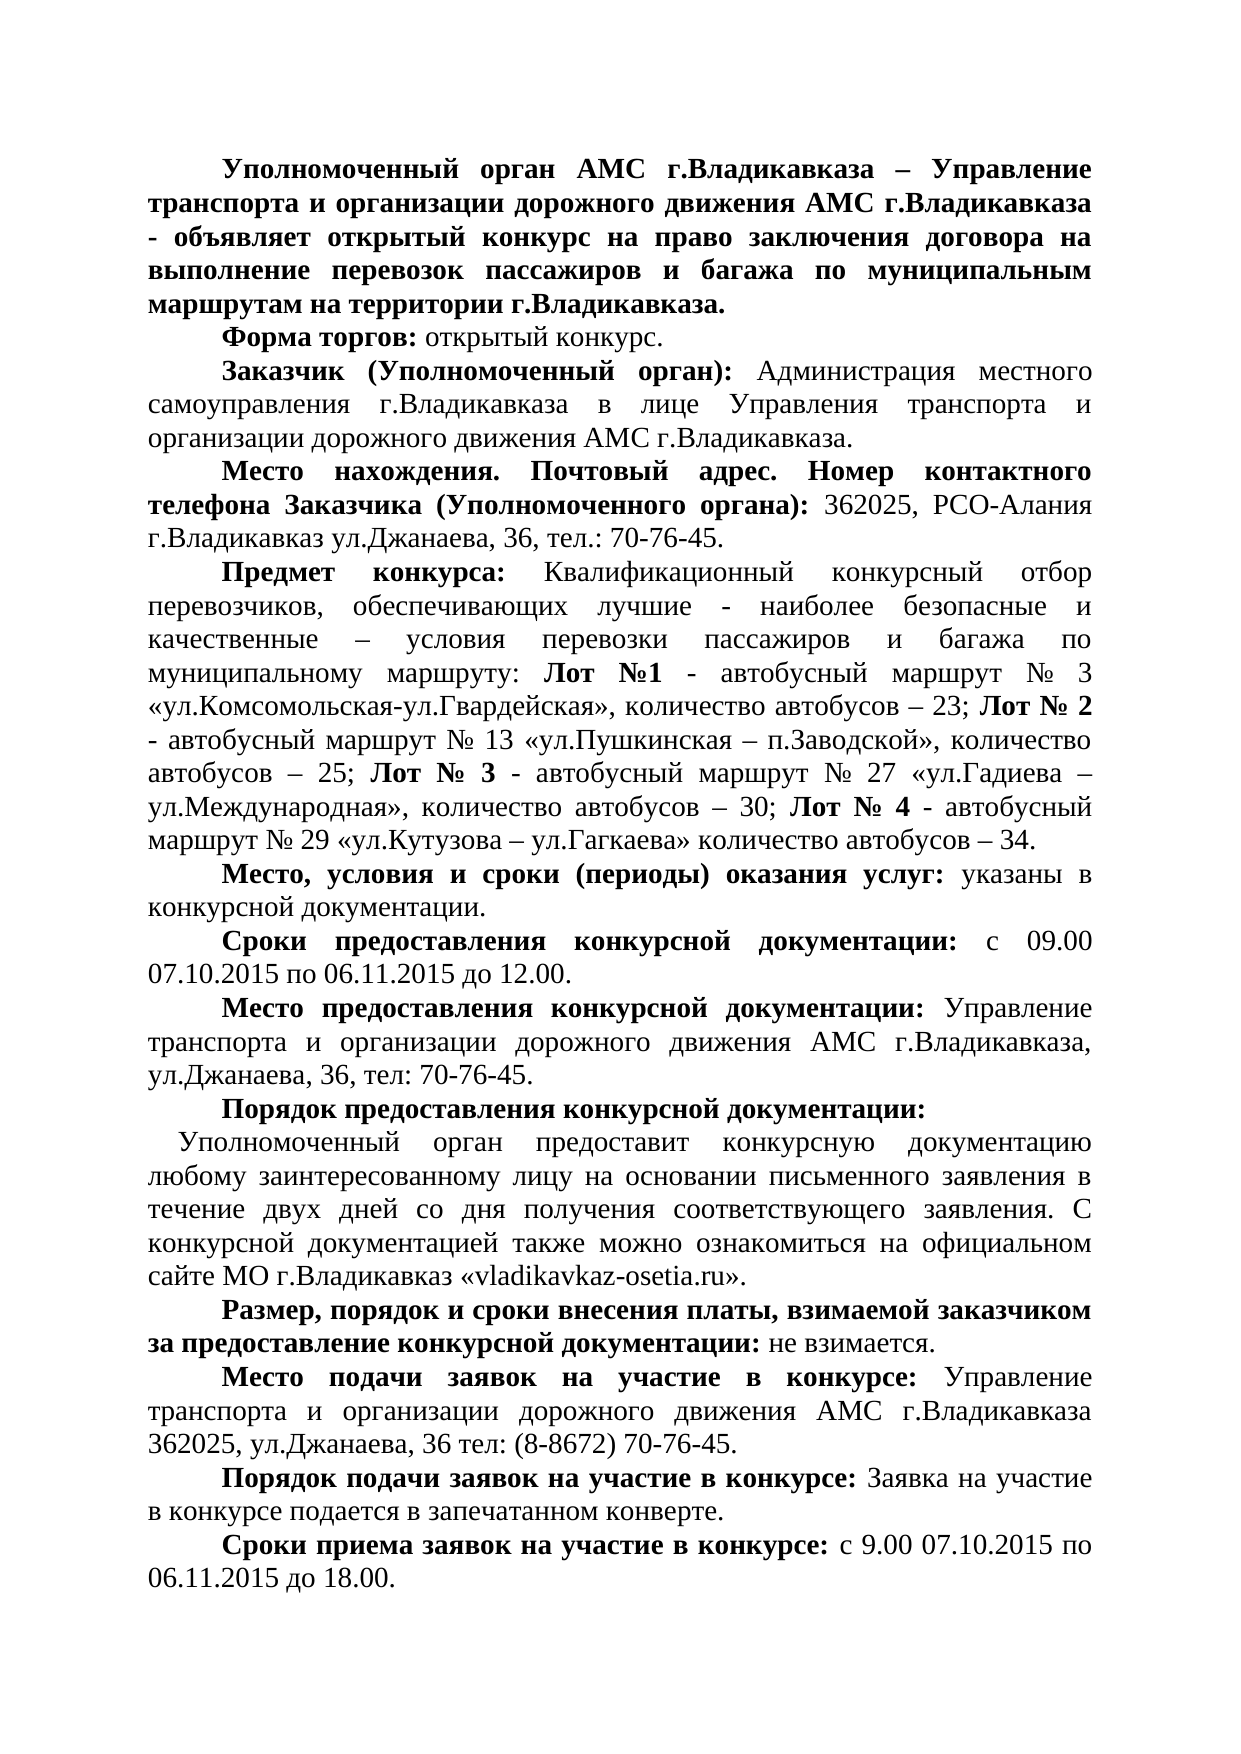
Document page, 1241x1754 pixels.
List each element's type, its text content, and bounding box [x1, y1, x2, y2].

text Место предоставления конкурсной документации: Управление транспорта и организации дорожного движения АМС г.Владикавказа, ул.Джанаева, 36, тел: 70-76-45. [148, 990, 1092, 1091]
text Место подачи заявок на участие в конкурсе: Управление транспорта и организации дорожного движения АМС г.Владикавказа 362025, ул.Джанаева, 36 тел: (8-8672) 70-76-45. [148, 1359, 1092, 1460]
text Порядок подачи заявок на участие в конкурсе: Заявка на участие в конкурсе подается в запечатанном конверте. [148, 1460, 1092, 1527]
text Место нахождения. Почтовый адрес. Номер контактного телефона Заказчика (Уполномоченного органа): 362025, РСО-Алания г.Владикавказ ул.Джанаева, 36, тел.: 70-76-45. [148, 453, 1092, 554]
text Размер, порядок и сроки внесения платы, взимаемой заказчиком за предоставление конкурсной документации: не взимается. [148, 1292, 1092, 1359]
text Место, условия и сроки (периоды) оказания услуг: указаны в конкурсной документации. [148, 856, 1092, 923]
text Сроки предоставления конкурсной документации: с 09.00 07.10.2015 по 06.11.2015 до 12.00. [148, 923, 1092, 990]
list Сроки приема заявок на участие в конкурсе: с 9.00 07.10.2015 по 06.11.2015 до 18.00. [148, 1527, 1092, 1594]
text Заказчик (Уполномоченный орган): Администрация местного самоуправления г.Владикавказа в лице Управления транспорта и организации дорожного движения АМС г.Владикавказа. [148, 353, 1092, 453]
text Уполномоченный орган предоставит конкурсную документацию любому заинтересованному лицу на основании письменного заявления в течение двух дней со дня получения соответствующего заявления. С конкурсной документацией также можно ознакомиться на официальном сайте МО г.Владикавказ «vladikavkaz-osetia.ru». [148, 1124, 1092, 1292]
text Порядок предоставления конкурсной документации: [148, 1091, 1092, 1124]
text Предмет конкурса: Квалификационный конкурсный отбор перевозчиков, обеспечивающих лучшие - наиболее безопасные и качественные – условия перевозки пассажиров и багажа по муниципальному маршруту: Лот №1 - автобусный маршрут № 3 «ул.Комсомольская-ул.Гвардейская», количество автобусов – 23; Лот № 2 - автобусный маршрут № 13 «ул.Пушкинская – п.Заводской», количество автобусов – 25; Лот № 3 - автобусный маршрут № 27 «ул.Гадиева – ул.Международная», количество автобусов – 30; Лот № 4 - автобусный маршрут № 29 «ул.Кутузова – ул.Гагкаева» количество автобусов – 34. [148, 554, 1092, 856]
text Форма торгов: открытый конкурс. [148, 319, 1092, 353]
text Уполномоченный орган АМС г.Владикавказа – Управление транспорта и организации дорожного движения АМС г.Владикавказа - объявляет открытый конкурс на право заключения договора на выполнение перевозок пассажиров и багажа по муниципальным маршрутам на территории г.Владикавказа. [148, 152, 1092, 319]
